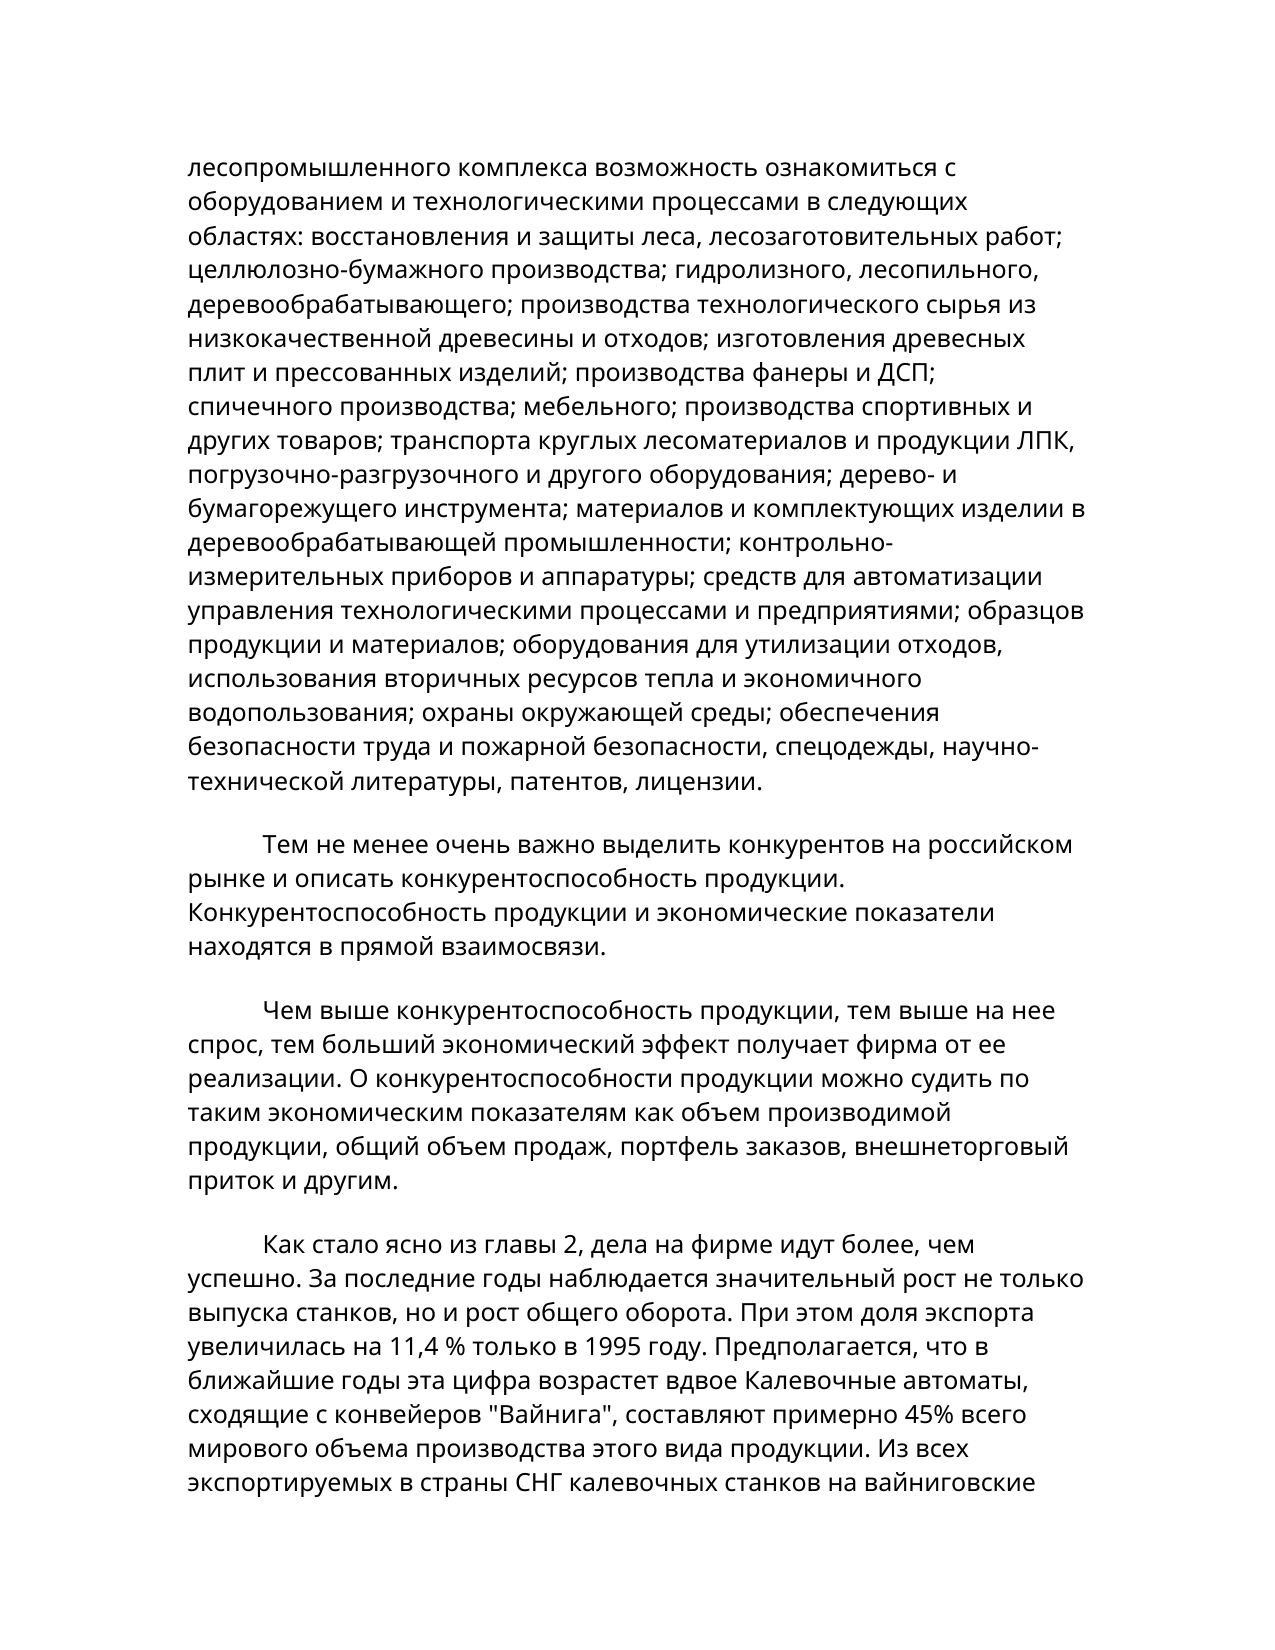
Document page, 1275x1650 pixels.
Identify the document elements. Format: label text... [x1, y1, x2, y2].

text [187, 1226, 1087, 1499]
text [187, 150, 1087, 797]
text Тем не менее очень важно выделить конкурентов на российском рынке и описать конкурентоспособность продукции. Конкурентоспособность продукции и экономические показатели находятся в прямой взаимосвязи. [187, 827, 1087, 963]
text Чем выше конкурентоспособность продукции, тем выше на нее спрос, тем больший экономический эффект получает фирма от ее реализации. О конкурентоспособности продукции можно судить по таким экономическим показателям как объем производимой продукции, общий объем продаж, портфель заказов, внешнеторговый приток и другим. [187, 992, 1087, 1197]
